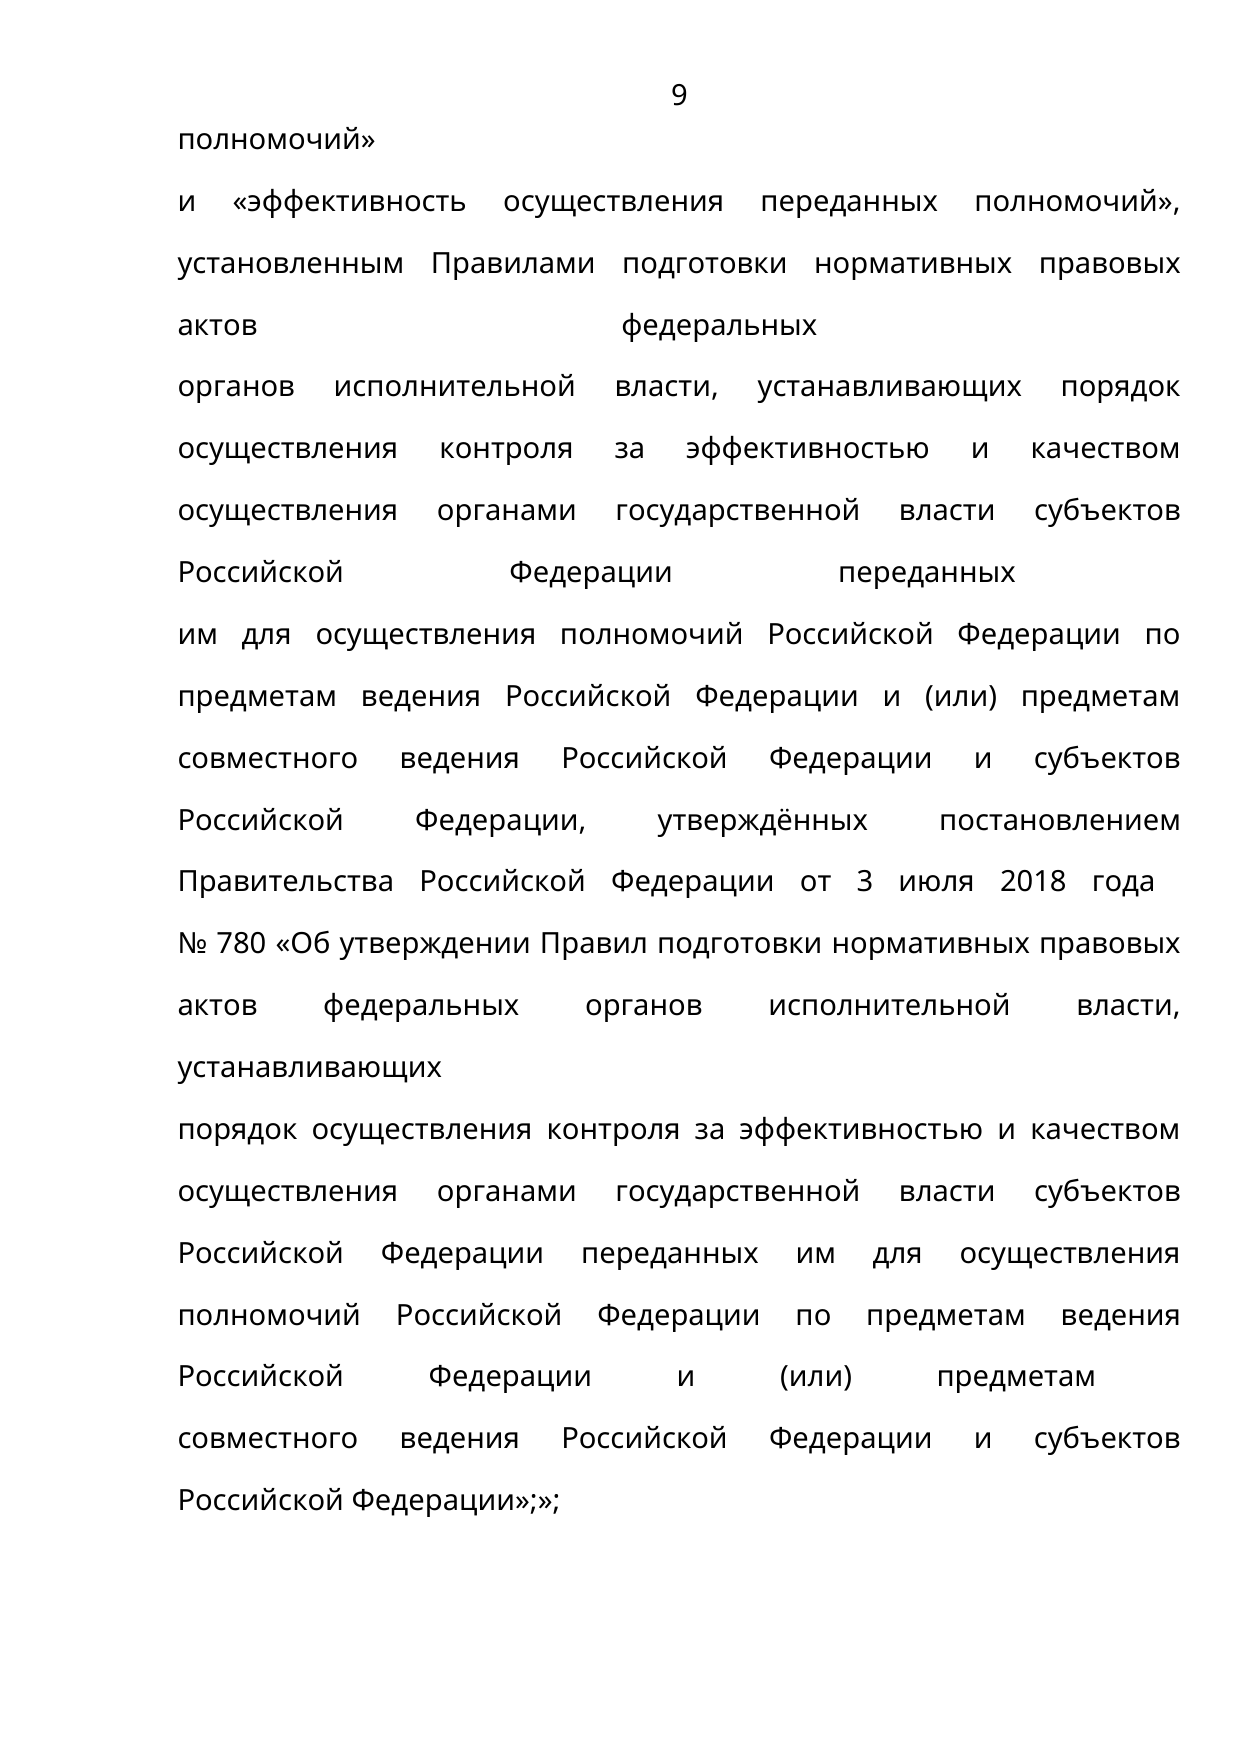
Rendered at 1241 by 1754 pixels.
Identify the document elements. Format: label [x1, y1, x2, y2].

text [177, 118, 1181, 1519]
